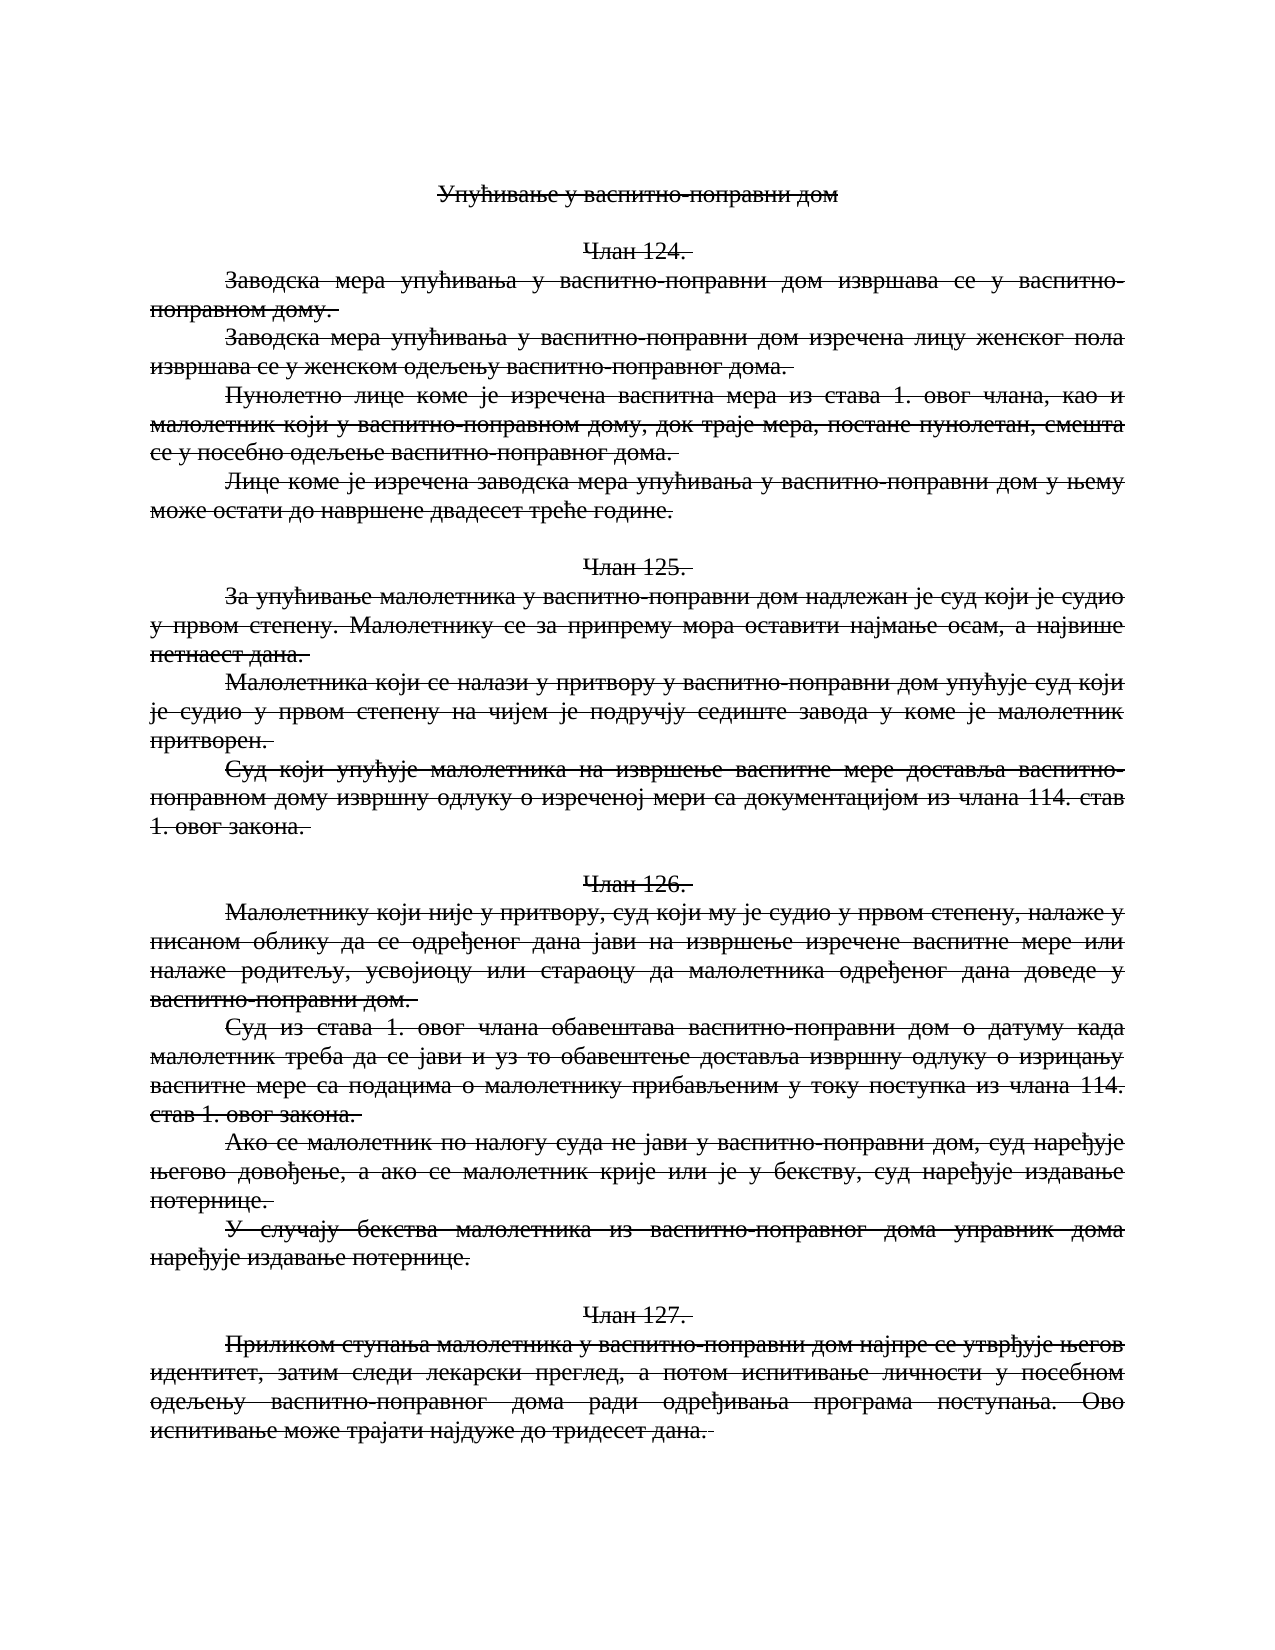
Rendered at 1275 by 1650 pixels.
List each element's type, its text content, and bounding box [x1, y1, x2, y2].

text За упућивање малолетника у васпитно-поправни дом надлежан је суд који је судио у првом степену. Малолетнику се за припрему мора оставити најмање осам, а највише петнаест дана. [150, 581, 1125, 626]
text Суд из става 1. овог члана обавештава васпитно-поправни дом о датуму када малолетник треба да се јави и уз то обавештење доставља извршну одлуку о изрицању васпитне мере са подацима о малолетнику прибављеним у току поступка из члана 114. став 1. овог закона. [150, 1087, 1125, 1127]
text Члан 126. [150, 869, 1125, 897]
text Приликом ступања малолетника у васпитно-поправни дом најпре се утврђује његов идентитет, затим следи лекарски преглед, а потом испитивање личности у посебном одељењу васпитно-поправног дома ради одређивања програма поступања. Ово испитивање може трајати најдуже до тридесет дана. [150, 1329, 1125, 1373]
text Заводска мера упућивања у васпитно-поправни дом изречена лицу женског пола извршава се у женском одељењу васпитно-поправног дома. [150, 322, 1125, 380]
text Суд који упућује малолетника на извршење васпитне мере доставља васпитно-поправном дому извршну одлуку о изреченој мери са документацијом из члана 114. став 1. овог закона. [150, 754, 1125, 798]
text Заводска мера упућивања у васпитно-поправни дом извршава се у васпитно-поправном дому. [150, 265, 1125, 322]
text Члан 127. [150, 1300, 1125, 1329]
text Пунолетно лице коме је изречена васпитна мера из става 1. овог члана, као и малолетник који у васпитно-поправном дому, док траје мера, постане пунолетан, смешта се у посебно одељење васпитно-поправног дома. [150, 426, 1125, 466]
text Приликом ступања малолетника у васпитно-поправни дом најпре се утврђује његов идентитет, затим следи лекарски преглед, а потом испитивање личности у посебном одељењу васпитно-поправног дома ради одређивања програма поступања. Ово испитивање може трајати најдуже до тридесет дана. [150, 1374, 1125, 1402]
text У случају бекства малолетника из васпитно-поправног дома управник дома наређује издавање потернице. [150, 1214, 1125, 1271]
text Ако се малолетник по налогу суда не јави у васпитно-поправни дом, суд наређује његово довођење, а ако се малолетник крије или је у бекству, суд наређује издавање потернице. [150, 1127, 1125, 1172]
text Пунолетно лице коме је изречена васпитна мера из става 1. овог члана, као и малолетник који у васпитно-поправном дому, док траје мера, постане пунолетан, смешта се у посебно одељење васпитно-поправног дома. [150, 380, 1125, 424]
text Члан 124. [150, 236, 1125, 265]
text Малолетника који се налази у притвору у васпитно-поправни дом упућује суд који је судио у првом степену на чијем је подручју седиште завода у коме је малолетник притворен. [150, 667, 1125, 754]
text Члан 125. [150, 552, 1125, 581]
text Малолетнику који није у притвору, суд који му је судио у првом степену, налаже у писаном облику да се одређеног дана јави на извршење изречене васпитне мере или налаже родитељу, усвојиоцу или стараоцу да малолетника одређеног дана доведе у васпитно-поправни дом. [150, 943, 1125, 971]
text Упућивање у васпитно-поправни дом [150, 179, 1125, 207]
text За упућивање малолетника у васпитно-поправни дом надлежан је суд који је судио у првом степену. Малолетнику се за припрему мора оставити најмање осам, а највише петнаест дана. [150, 627, 1125, 667]
text Суд из става 1. овог члана обавештава васпитно-поправни дом о датуму када малолетник треба да се јави и уз то обавештење доставља извршну одлуку о изрицању васпитне мере са подацима о малолетнику прибављеним у току поступка из члана 114. став 1. овог закона. [150, 1012, 1125, 1086]
text Ако се малолетник по налогу суда не јави у васпитно-поправни дом, суд наређује његово довођење, а ако се малолетник крије или је у бекству, суд наређује издавање потернице. [150, 1173, 1125, 1214]
text Суд који упућује малолетника на извршење васпитне мере доставља васпитно-поправном дому извршну одлуку о изреченој мери са документацијом из члана 114. став 1. овог закона. [150, 799, 1125, 840]
text Лице коме је изречена заводска мера упућивања у васпитно-поправни дом у њему може остати до навршене двадесет треће године. [150, 466, 1125, 524]
text Малолетнику који није у притвору, суд који му је судио у првом степену, налаже у писаном облику да се одређеног дана јави на извршење изречене васпитне мере или налаже родитељу, усвојиоцу или стараоцу да малолетника одређеног дана доведе у васпитно-поправни дом. [150, 897, 1125, 942]
text Малолетнику који није у притвору, суд који му је судио у првом степену, налаже у писаном облику да се одређеног дана јави на извршење изречене васпитне мере или налаже родитељу, усвојиоцу или стараоцу да малолетника одређеног дана доведе у васпитно-поправни дом. [150, 972, 1125, 1012]
text Приликом ступања малолетника у васпитно-поправни дом најпре се утврђује његов идентитет, затим следи лекарски преглед, а потом испитивање личности у посебном одељењу васпитно-поправног дома ради одређивања програма поступања. Ово испитивање може трајати најдуже до тридесет дана. [150, 1403, 1125, 1444]
